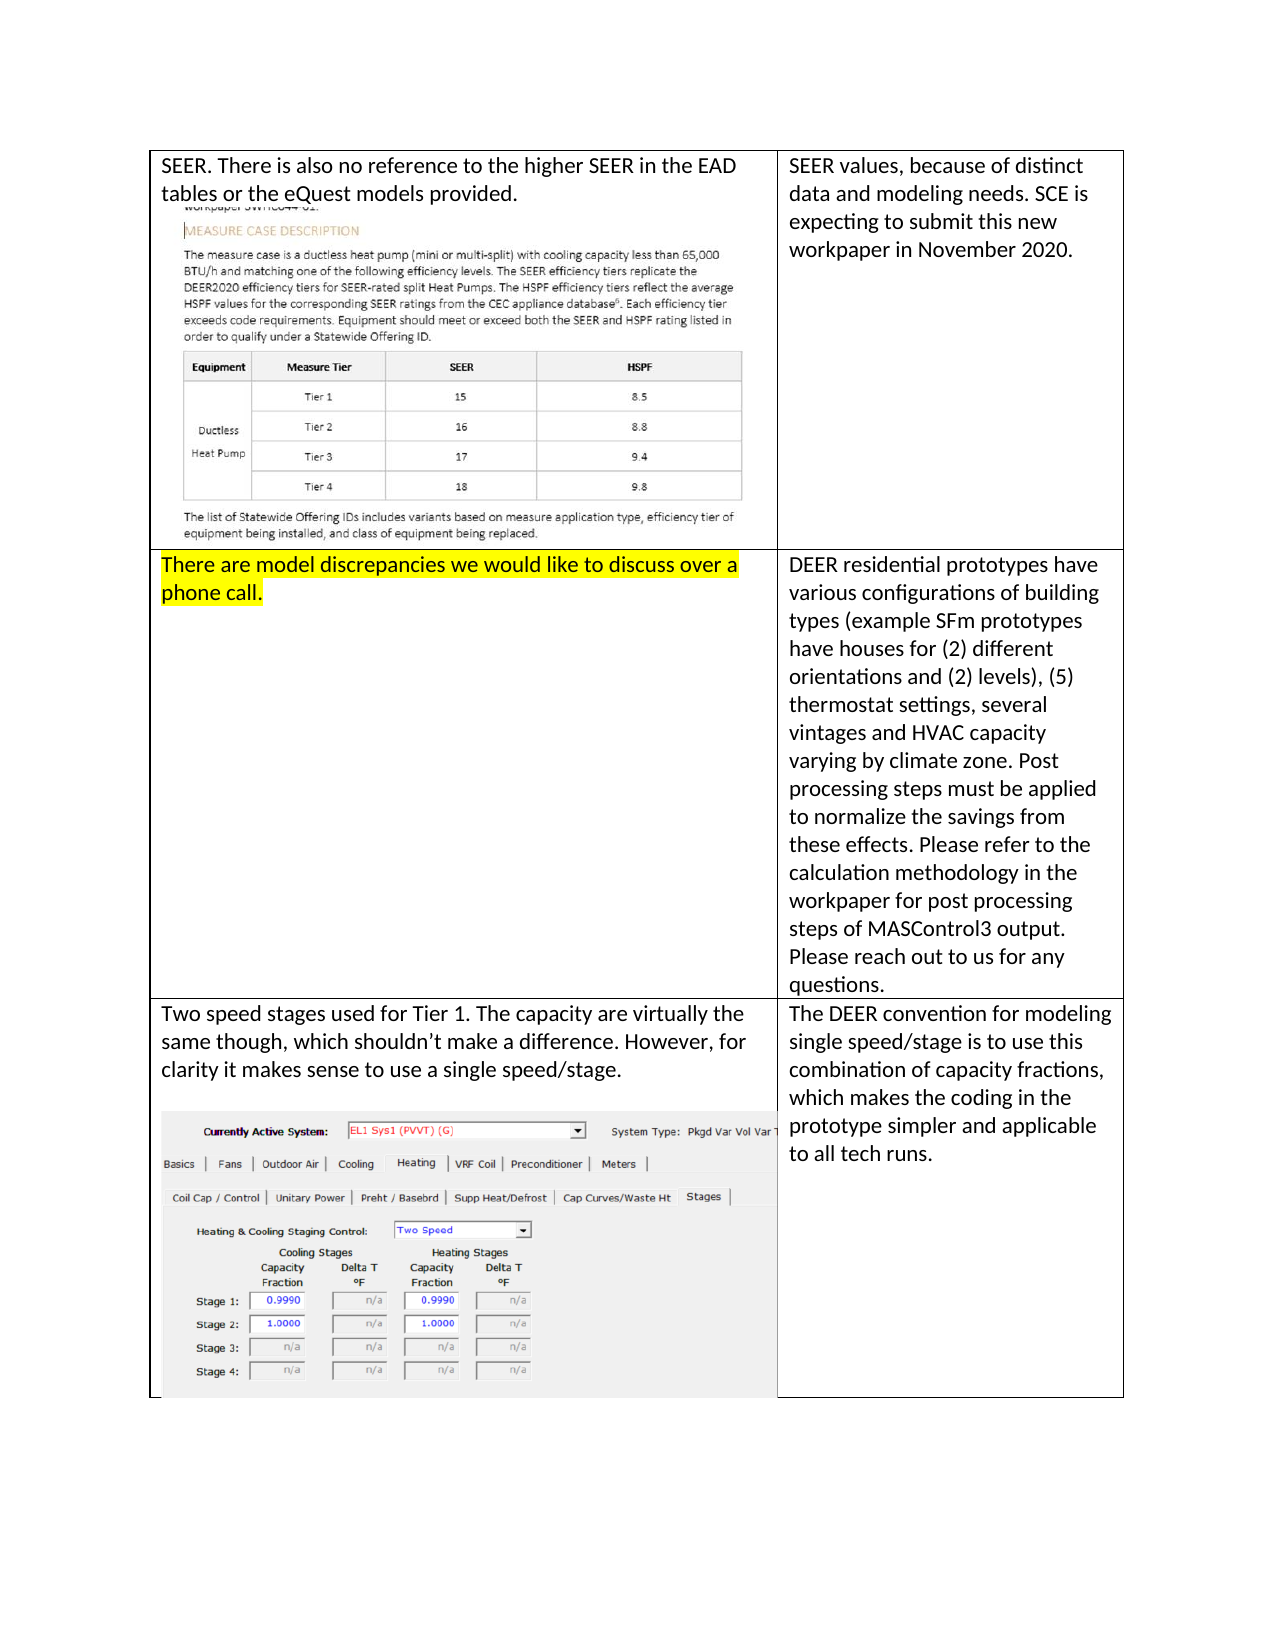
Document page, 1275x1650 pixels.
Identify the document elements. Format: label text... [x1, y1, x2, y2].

table_cell Two speed stages used for Tier 1. The capacity are virtually the same though, which shouldn’t make a difference. However, for clarity it makes sense to use a single speed/stage. [151, 999, 777, 1397]
table_cell The DEER convention for modeling single speed/stage is to use this combination of capacity fractions, which makes the coding in the prototype simpler and applicable to all tech runs. [778, 999, 1123, 1397]
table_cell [778, 151, 1123, 549]
picture [161, 207, 767, 549]
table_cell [151, 151, 777, 549]
picture [161, 1111, 778, 1398]
table_cell There are model discrepancies we would like to discuss over a phone call. [151, 550, 777, 998]
table_cell DEER residential prototypes have various configurations of building types (example SFm prototypes have houses for (2) different orientations and (2) levels), (5) thermostat settings, several vintages and HVAC capacity varying by climate zone. Post processing steps must be applied to normalize the savings from these effects. Please refer to the calculation methodology in the workpaper for post processing steps of MASControl3 output. Please reach out to us for any questions. [778, 550, 1123, 998]
